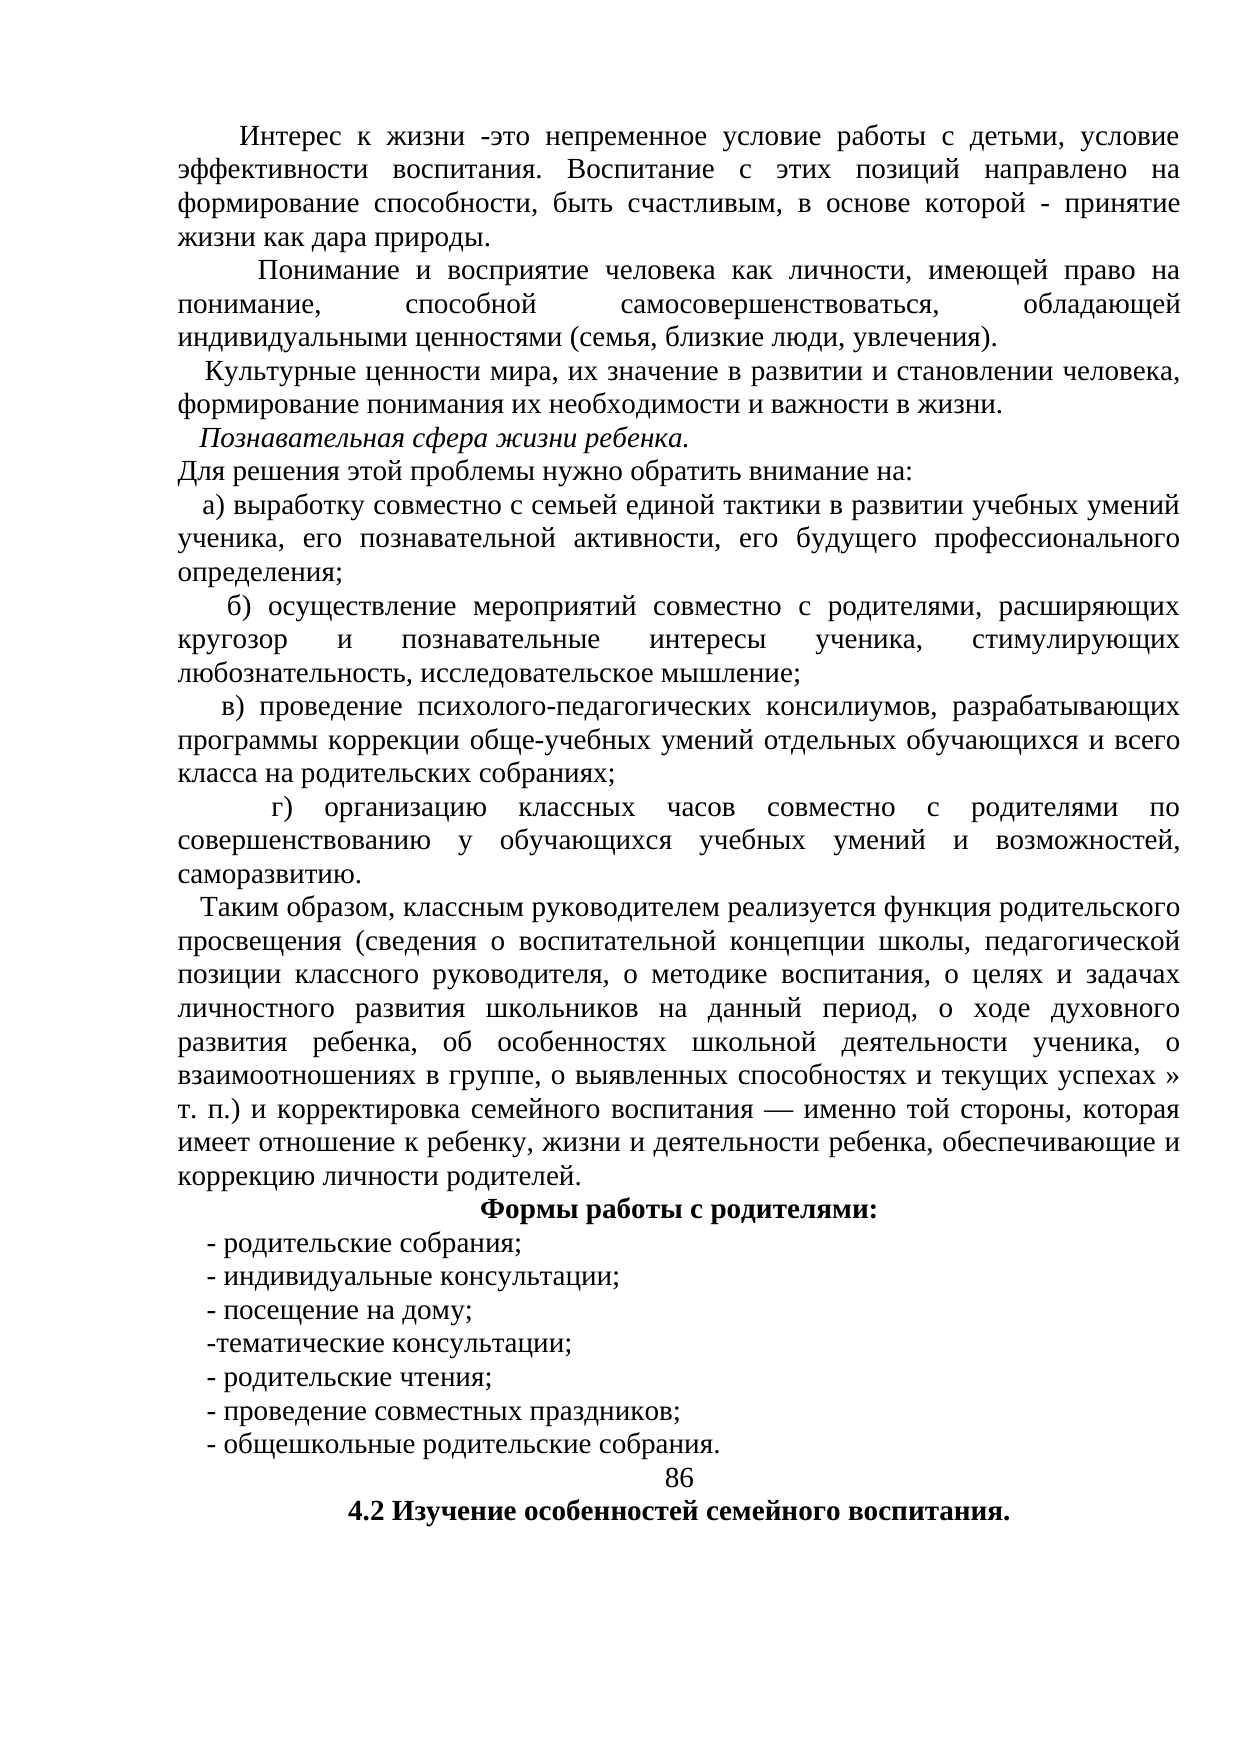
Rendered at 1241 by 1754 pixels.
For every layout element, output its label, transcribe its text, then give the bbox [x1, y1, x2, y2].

text - посещение на дому; [177, 1292, 1181, 1326]
text г) организацию классных часов совместно с родителями по совершенствованию у обучающихся учебных умений и возможностей, саморазвитию. [177, 789, 1181, 889]
text 86 [177, 1460, 1181, 1493]
text Формы работы с родителями: [177, 1191, 1181, 1225]
text - родительские чтения; [177, 1359, 1181, 1393]
text - общешкольные родительские собрания. [177, 1426, 1181, 1460]
text Для решения этой проблемы нужно обратить внимание на: [177, 453, 1181, 487]
text Интерес к жизни -это непременное условие работы с детьми, условие эффективности воспитания. Воспитание с этих позиций направлено на формирование способности, быть счастливым, в основе которой - принятие жизни как дара природы. [177, 118, 1181, 252]
text Культурные ценности мира, их значение в развитии и становлении человека, формирование понимания их необходимости и важности в жизни. [177, 353, 1181, 420]
text -тематические консультации; [177, 1326, 1181, 1359]
text 4.2 Изучение особенностей семейного воспитания. [177, 1493, 1181, 1527]
text Таким образом, классным руководителем реализуется функция родительского просвещения (сведения о воспитательной концепции школы, педагогической позиции классного руководителя, о методике воспитания, о целях и задачах личностного развития школьников на данный период, о ходе духовного развития ребенка, об особенностях школьной деятельности ученика, о взаимоотношениях в группе, о выявленных способностях и текущих успехах » т. п.) и корректировка семейного воспитания — именно той стороны, которая имеет отношение к ребенку, жизни и деятельности ребенка, обеспечивающие и коррекцию личности родителей. [177, 889, 1181, 1191]
text а) выработку совместно с семьей единой тактики в развитии учебных умений ученика, его познавательной активности, его будущего профессионального определения; [177, 487, 1181, 588]
text б) осуществление мероприятий совместно с родителями, расширяющих кругозор и познавательные интересы ученика, стимулирующих любознательность, исследовательское мышление; [177, 588, 1181, 688]
text - проведение совместных праздников; [177, 1393, 1181, 1426]
text в) проведение психолого-педагогических консилиумов, разрабатывающих программы коррекции обще-учебных умений отдельных обучающихся и всего класса на родительских собраниях; [177, 688, 1181, 789]
text Познавательная сфера жизни ребенка. [177, 420, 1181, 453]
text - родительские собрания; [177, 1225, 1181, 1258]
text Понимание и восприятие человека как личности, имеющей право на понимание, способной самосовершенствоваться, обладающей индивидуальными ценностями (семья, близкие люди, увлечения). [177, 252, 1181, 353]
text - индивидуальные консультации; [177, 1258, 1181, 1292]
